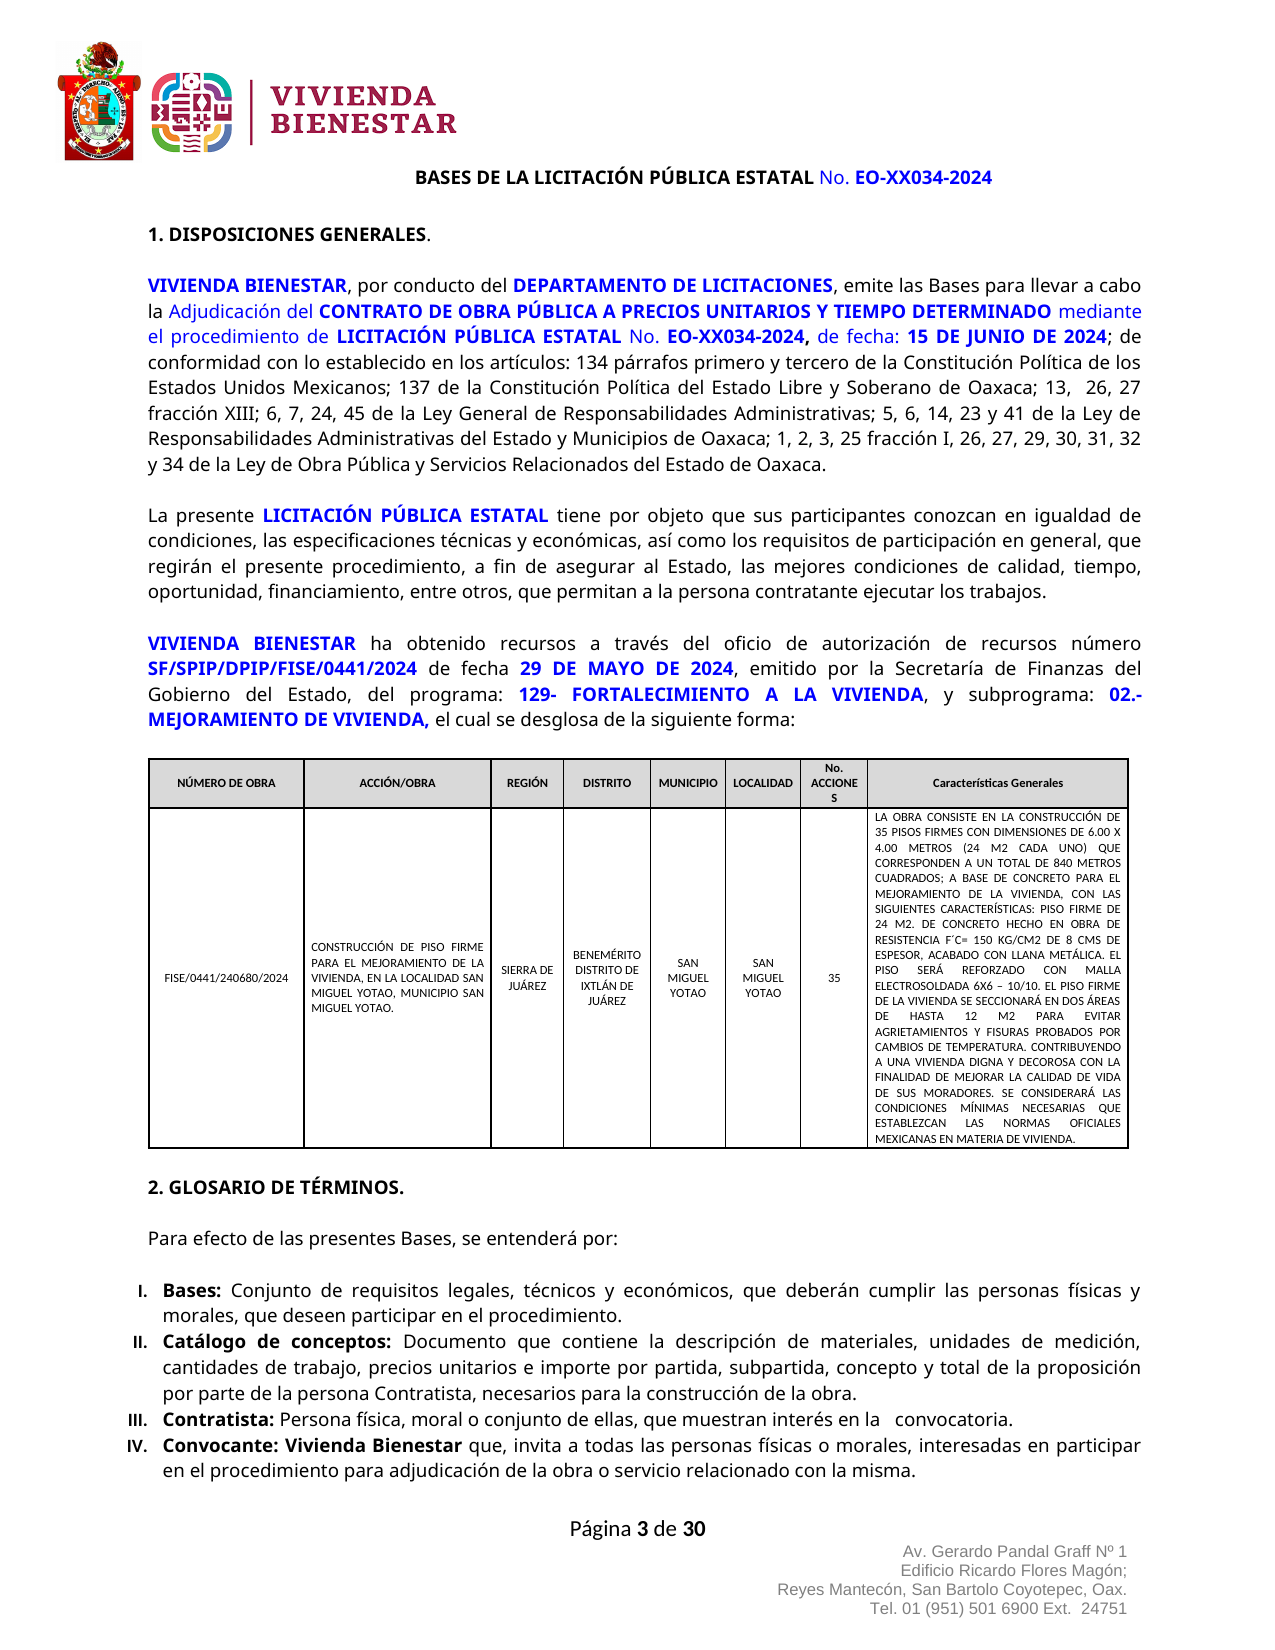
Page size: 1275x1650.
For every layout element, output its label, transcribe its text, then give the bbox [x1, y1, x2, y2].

text 2. GLOSARIO DE TÉRMINOS. [148, 1174, 1142, 1200]
text VIVIENDA BIENESTAR, por conducto del DEPARTAMENTO DE LICITACIONES, emite las Bases para llevar a cabo la Adjudicación del CONTRATO DE OBRA PÚBLICA A PRECIOS UNITARIOS Y TIEMPO DETERMINADO mediante el procedimiento de LICITACIÓN PÚBLICA ESTATAL No. EO-XX034-2024, de fecha: 15 DE JUNIO DE 2024; de conformidad con lo establecido en los artículos: 134 párrafos primero y tercero de la Constitución Política de los Estados Unidos Mexicanos; 137 de la Constitución Política del Estado Libre y Soberano de Oaxaca; 13, 26, 27 fracción XIII; 6, 7, 24, 45 de la Ley General de Responsabilidades Administrativas; 5, 6, 14, 23 y 41 de la Ley de Responsabilidades Administrativas del Estado y Municipios de Oaxaca; 1, 2, 3, 25 fracción I, 26, 27, 29, 30, 31, 32 y 34 de la Ley de Obra Pública y Servicios Relacionados del Estado de Oaxaca. [148, 272, 1142, 477]
picture [147, 64, 473, 161]
table_header DISTRITO [564, 760, 650, 807]
table_cell FISE/0441/240680/2024 [150, 809, 303, 1147]
table_header Características Generales [868, 760, 1127, 807]
text VIVIENDA BIENESTAR ha obtenido recursos a través del oficio de autorización de recursos número SF/SPIP/DPIP/FISE/0441/2024 de fecha 29 DE MAYO DE 2024, emitido por la Secretaría de Finanzas del Gobierno del Estado, del programa: 129- FORTALECIMIENTO A LA VIVIENDA, y subprograma: 02.- MEJORAMIENTO DE VIVIENDA, el cual se desglosa de la siguiente forma: [148, 630, 1142, 732]
text 1. DISPOSICIONES GENERALES. [148, 221, 1142, 247]
text La presente LICITACIÓN PÚBLICA ESTATAL tiene por objeto que sus participantes conozcan en igualdad de condiciones, las especificaciones técnicas y económicas, así como los requisitos de participación en general, que regirán el presente procedimiento, a fin de asegurar al Estado, las mejores condiciones de calidad, tiempo, oportunidad, financiamiento, entre otros, que permitan a la persona contratante ejecutar los trabajos. [148, 502, 1142, 604]
list Bases: Conjunto de requisitos legales, técnicos y económicos, que deberán cumplir las personas físicas y morales, que deseen participar en el procedimiento. [148, 1277, 1142, 1328]
list Convocante: Vivienda Bienestar que, invita a todas las personas físicas o morales, interesadas en participar en el procedimiento para adjudicación de la obra o servicio relacionado con la misma. [148, 1432, 1142, 1483]
table_header ACCIÓN/OBRA [305, 760, 490, 807]
table_header No. ACCIONES [801, 760, 867, 807]
list Contratista: Persona física, moral o conjunto de ellas, que muestran interés en la convocatoria. [148, 1406, 1142, 1432]
table_cell BENEMÉRITO DISTRITO DE IXTLÁN DE JUÁREZ [564, 809, 650, 1147]
table_header MUNICIPIO [651, 760, 725, 807]
table_cell SAN MIGUEL YOTAO [726, 809, 800, 1147]
text Para efecto de las presentes Bases, se entenderá por: [148, 1226, 1142, 1251]
table_cell 35 [801, 809, 867, 1147]
table_cell SIERRA DE JUÁREZ [492, 809, 563, 1147]
table_header REGIÓN [492, 760, 563, 807]
table_header LOCALIDAD [726, 760, 800, 807]
list Catálogo de conceptos: Documento que contiene la descripción de materiales, unidades de medición, cantidades de trabajo, precios unitarios e importe por partida, subpartida, concepto y total de la proposición por parte de la persona Contratista, necesarios para la construcción de la obra. [148, 1329, 1142, 1405]
table_cell LA OBRA CONSISTE EN LA CONSTRUCCIÓN DE 35 PISOS FIRMES CON DIMENSIONES DE 6.00 X 4.00 METROS (24 M2 CADA UNO) QUE CORRESPONDEN A UN TOTAL DE 840 METROS CUADRADOS; A BASE DE CONCRETO PARA EL MEJORAMIENTO DE LA VIVIENDA, CON LAS SIGUIENTES CARACTERÍSTICAS: PISO FIRME DE 24 M2. DE CONCRETO HECHO EN OBRA DE RESISTENCIA F´C= 150 KG/CM2 DE 8 CMS DE ESPESOR, ACABADO CON LLANA METÁLICA. EL PISO SERÁ REFORZADO CON MALLA ELECTROSOLDADA 6X6 – 10/10. EL PISO FIRME DE LA VIVIENDA SE SECCIONARÁ EN DOS ÁREAS DE HASTA 12 M2 PARA EVITAR AGRIETAMIENTOS Y FISURAS PROBADOS POR CAMBIOS DE TEMPERATURA. CONTRIBUYENDO A UNA VIVIENDA DIGNA Y DECOROSA CON LA FINALIDAD DE MEJORAR LA CALIDAD DE VIDA DE SUS MORADORES. SE CONSIDERARÁ LAS CONDICIONES MÍNIMAS NECESARIAS QUE ESTABLEZCAN LAS NORMAS OFICIALES MEXICANAS EN MATERIA DE VIVIENDA. [868, 809, 1127, 1147]
table_header NÚMERO DE OBRA [150, 760, 303, 807]
table_cell CONSTRUCCIÓN DE PISO FIRME PARA EL MEJORAMIENTO DE LA VIVIENDA, EN LA LOCALIDAD SAN MIGUEL YOTAO, MUNICIPIO SAN MIGUEL YOTAO. [305, 809, 490, 1147]
picture [55, 41, 143, 163]
table_cell SAN MIGUEL YOTAO [651, 809, 725, 1147]
